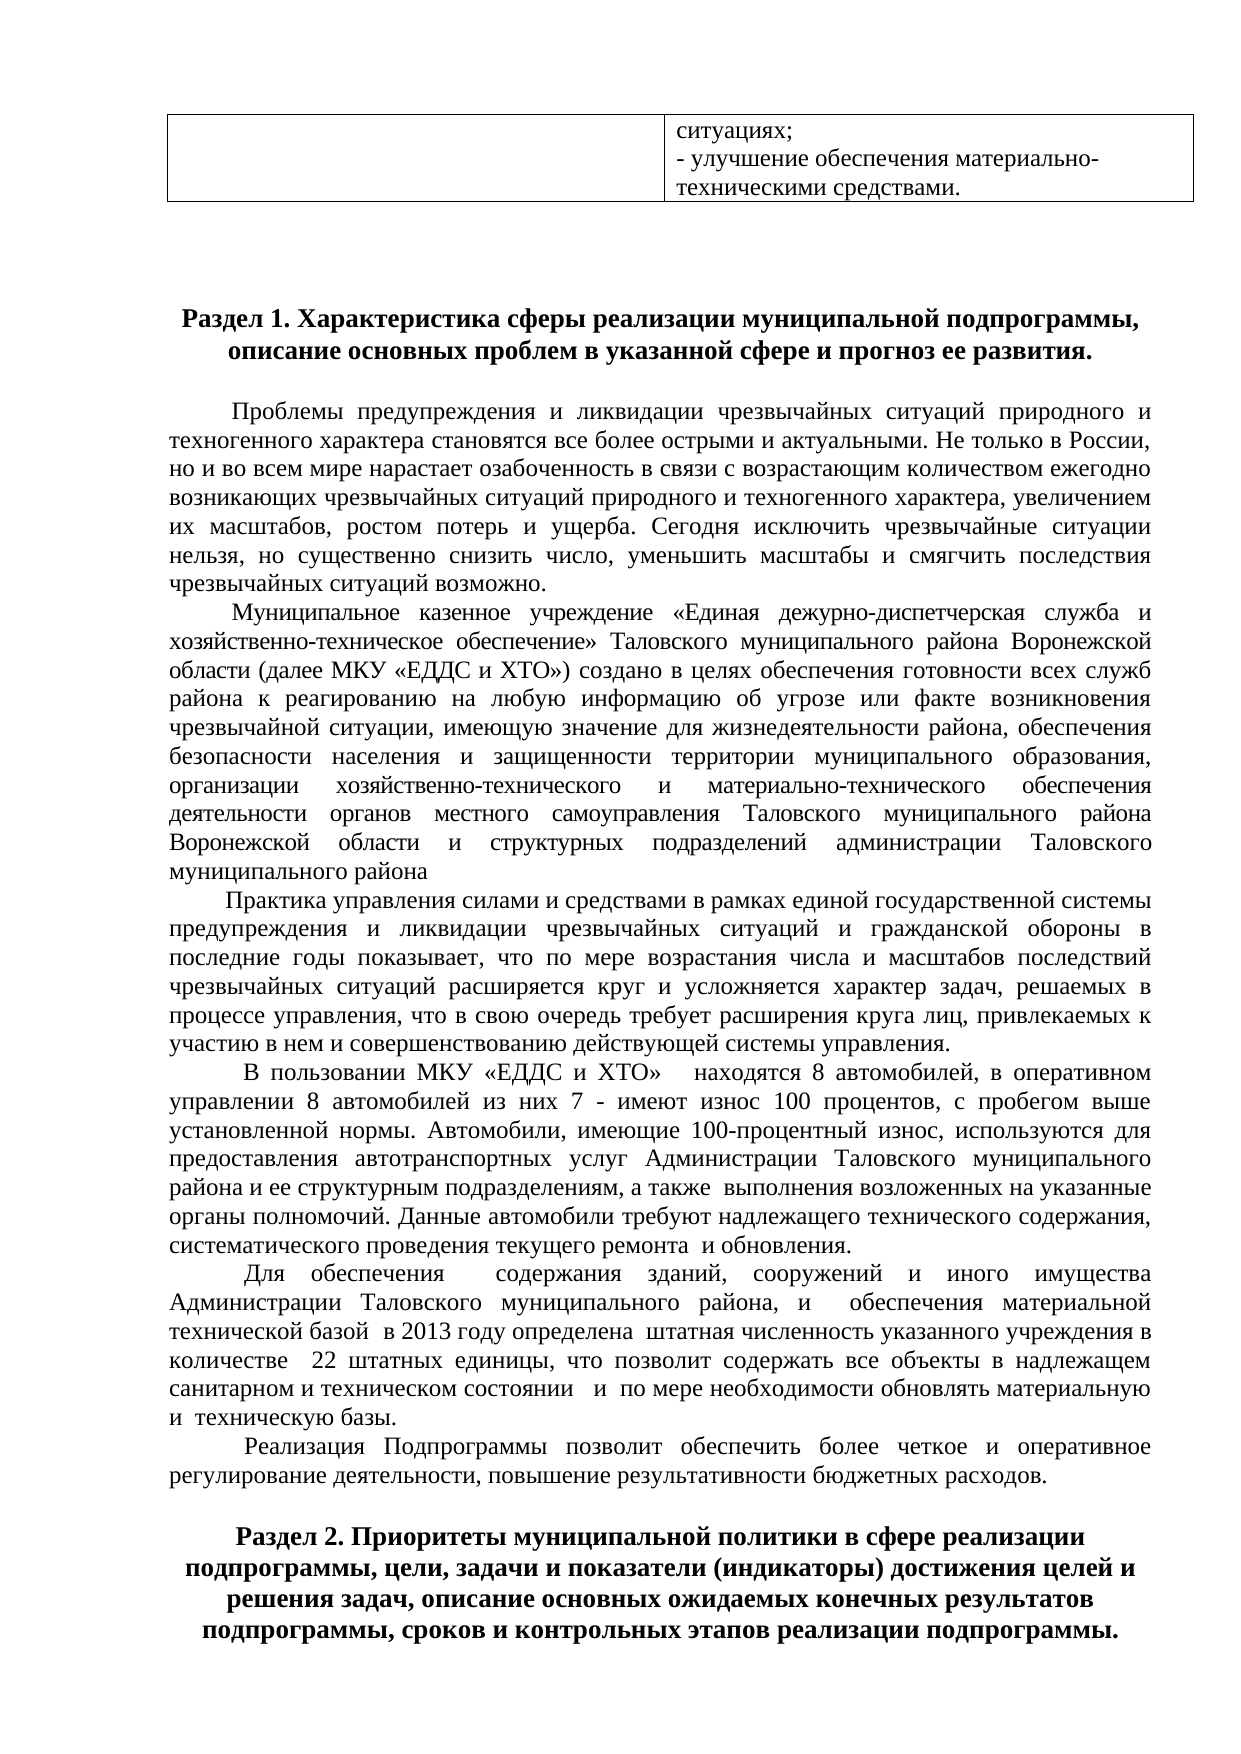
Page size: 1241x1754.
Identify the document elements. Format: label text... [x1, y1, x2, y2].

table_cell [665, 115, 1193, 201]
text Для обеспечения содержания зданий, сооружений и иного имущества Администрации Таловского муниципального района, и обеспечения материальной технической базой в 2013 году определена штатная численность указанного учреждения в количестве 22 штатных единицы, что позволит содержать все объекты в надлежащем санитарном и техническом состоянии и по мере необходимости обновлять материальную и техническую базы. [169, 1258, 1152, 1431]
text Муниципальное казенное учреждение «Единая дежурно-диспетчерская служба и хозяйственно-техническое обеспечение» Таловского муниципального района Воронежской области (далее МКУ «ЕДДС и ХТО») создано в целях обеспечения готовности всех служб района к реагированию на любую информацию об угрозе или факте возникновения чрезвычайной ситуации, имеющую значение для жизнедеятельности района, обеспечения безопасности населения и защищенности территории муниципального образования, организации хозяйственно-технического и материально-технического обеспечения деятельности органов местного самоуправления Таловского муниципального района Воронежской области и структурных подразделений администрации Таловского муниципального района [169, 597, 1152, 885]
text Реализация Подпрограммы позволит обеспечить более четкое и оперативное регулирование деятельности, повышение результативности бюджетных расходов. [169, 1431, 1152, 1488]
text Раздел 2. Приоритеты муниципальной политики в сфере реализации подпрограммы, цели, задачи и показатели (индикаторы) достижения целей и решения задач, описание основных ожидаемых конечных результатов подпрограммы, сроков и контрольных этапов реализации подпрограммы. [169, 1520, 1152, 1644]
text Практика управления силами и средствами в рамках единой государственной системы предупреждения и ликвидации чрезвычайных ситуаций и гражданской обороны в последние годы показывает, что по мере возрастания числа и масштабов последствий чрезвычайных ситуаций расширяется круг и усложняется характер задач, решаемых в процессе управления, что в свою очередь требует расширения круга лиц, привлекаемых к участию в нем и совершенствованию действующей системы управления. [169, 885, 1152, 1057]
text Проблемы предупреждения и ликвидации чрезвычайных ситуаций природного и техногенного характера становятся все более острыми и актуальными. Не только в России, но и во всем мире нарастает озабоченность в связи с возрастающим количеством ежегодно возникающих чрезвычайных ситуаций природного и техногенного характера, увеличением их масштабов, ростом потерь и ущерба. Сегодня исключить чрезвычайные ситуации нельзя, но существенно снизить число, уменьшить масштабы и смягчить последствия чрезвычайных ситуаций возможно. [169, 396, 1152, 597]
text В пользовании МКУ «ЕДДС и ХТО» находятся 8 автомобилей, в оперативном управлении 8 автомобилей из них 7 - имеют износ 100 процентов, с пробегом выше установленной нормы. Автомобили, имеющие 100-процентный износ, используются для предоставления автотранспортных услуг Администрации Таловского муниципального района и ее структурным подразделениям, а также выполнения возложенных на указанные органы полномочий. Данные автомобили требуют надлежащего технического содержания, систематического проведения текущего ремонта и обновления. [169, 1057, 1152, 1258]
text Раздел 1. Характеристика сферы реализации муниципальной подпрограммы, описание основных проблем в указанной сфере и прогноз ее развития. [169, 303, 1152, 365]
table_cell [168, 115, 664, 201]
